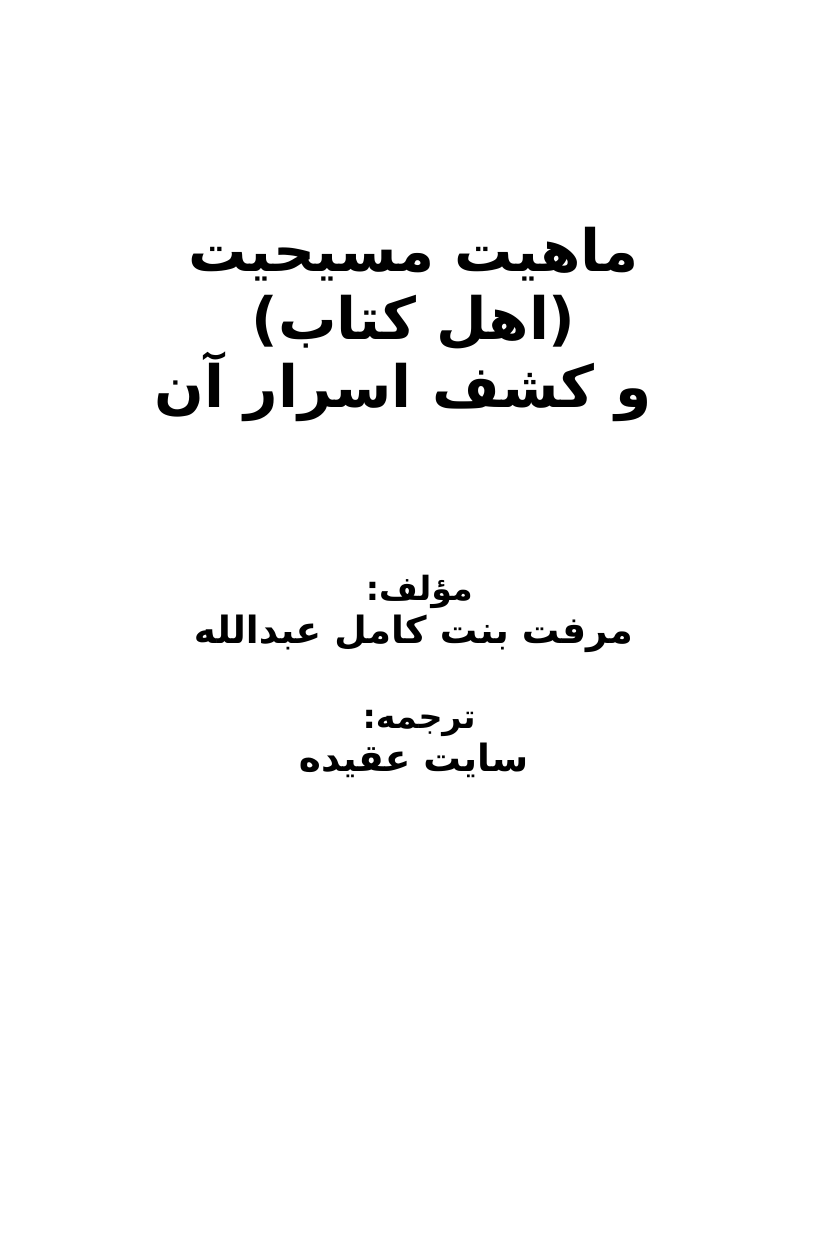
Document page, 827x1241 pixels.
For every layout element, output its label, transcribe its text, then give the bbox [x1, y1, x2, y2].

text ماهیت مسیحیت (اهل کتاب) [89, 217, 738, 353]
text ترجمه: [89, 697, 738, 736]
text و کشف اسرار آن [89, 353, 738, 421]
text مرفت بنت کامل عبدالله [89, 608, 738, 652]
text مؤلف: [89, 569, 738, 608]
text سايت عقيده [89, 736, 738, 780]
